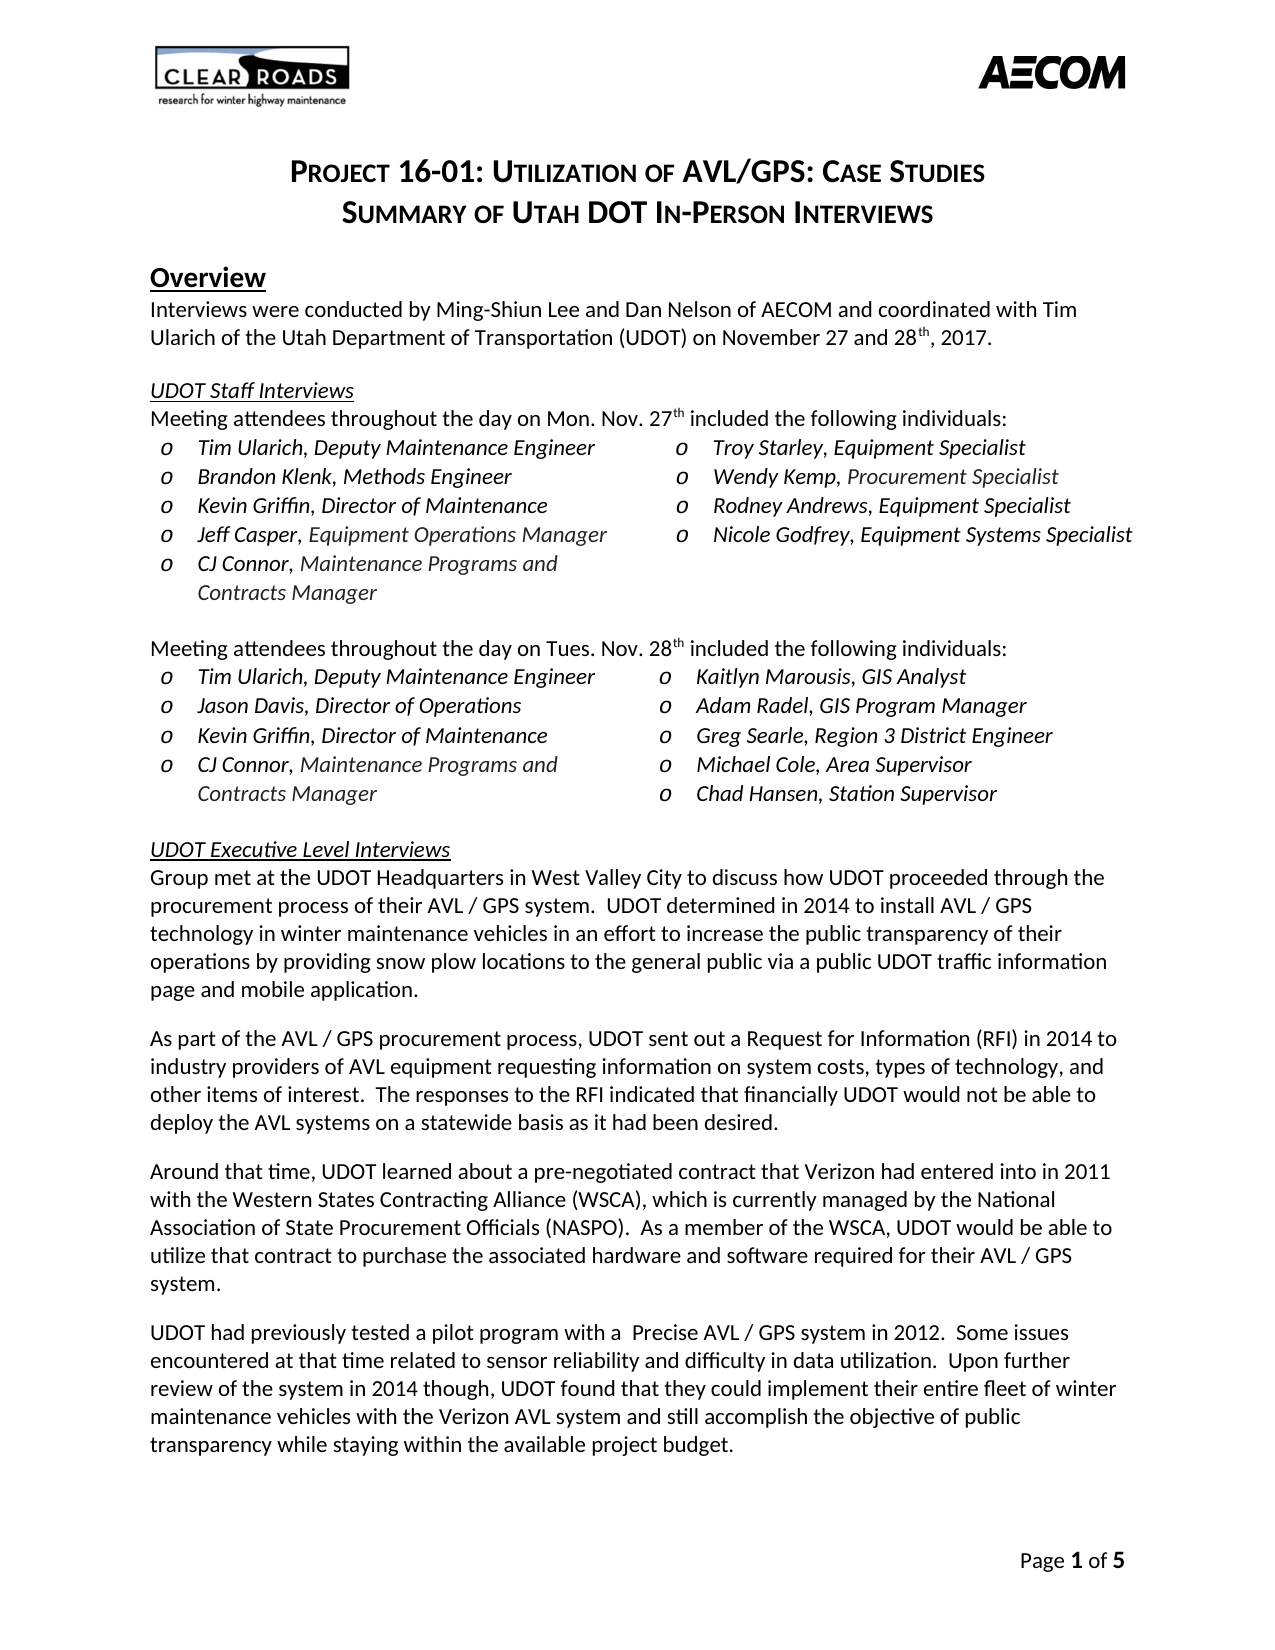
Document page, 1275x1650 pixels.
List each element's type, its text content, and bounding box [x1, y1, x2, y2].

text Around that time, UDOT learned about a pre-negotiated contract that Verizon had entered into in 2011 with the Western States Contracting Alliance (WSCA), which is currently managed by the National Association of State Procurement Officials (NASPO). As a member of the WSCA, UDOT would be able to utilize that contract to purchase the associated hardware and software required for their AVL / GPS system. [150, 1157, 1125, 1297]
text Interviews were conducted by Ming-Shiun Lee and Dan Nelson of AECOM and coordinated with Tim Ularich of the Utah Department of Transportation (UDOT) on November 27 and 28th, 2017. [150, 295, 1125, 351]
text Summary of Utah DOT In-Person Interviews [150, 191, 1125, 231]
table_header Tim Ularich, Deputy Maintenance Engineer Jason Davis, Director of Operations Kevin Griffin, Director of Maintenance CJ Connor, Maintenance Programs and Contracts Manager [150, 663, 649, 835]
text Meeting attendees throughout the day on Tues. Nov. 28th included the following individuals: [150, 634, 1125, 662]
text Meeting attendees throughout the day on Mon. Nov. 27th included the following individuals: [150, 404, 1125, 433]
text UDOT Staff Interviews [150, 377, 1125, 404]
text UDOT Executive Level Interviews [150, 835, 1125, 863]
table_header Tim Ularich, Deputy Maintenance Engineer Brandon Klenk, Methods Engineer Kevin Griffin, Director of Maintenance Jeff Casper, Equipment Operations Manager CJ Connor, Maintenance Programs and Contracts Manager [150, 433, 666, 606]
text Group met at the UDOT Headquarters in West Valley City to discuss how UDOT proceeded through the procurement process of their AVL / GPS system. UDOT determined in 2014 to install AVL / GPS technology in winter maintenance vehicles in an effort to increase the public transparency of their operations by providing snow plow locations to the general public via a public UDOT traffic information page and mobile application. [150, 863, 1125, 1003]
picture [978, 56, 1125, 89]
table_header Kaitlyn Marousis, GIS Analyst Adam Radel, GIS Program Manager Greg Searle, Region 3 District Engineer Michael Cole, Area Supervisor Chad Hansen, Station Supervisor [649, 663, 1147, 835]
text UDOT had previously tested a pilot program with a Precise AVL / GPS system in 2012. Some issues encountered at that time related to sensor reliability and difficulty in data utilization. Upon further review of the system in 2014 though, UDOT found that they could implement their entire fleet of winter maintenance vehicles with the Verizon AVL system and still accomplish the objective of public transparency while staying within the available project budget. [150, 1318, 1125, 1458]
picture [150, 41, 354, 112]
text Project 16-01: Utilization of AVL/GPS: Case Studies [150, 150, 1125, 191]
table_header Troy Starley, Equipment Specialist Wendy Kemp, Procurement Specialist Rodney Andrews, Equipment Specialist Nicole Godfrey, Equipment Systems Specialist [666, 433, 1147, 606]
text Overview [150, 259, 1125, 295]
text As part of the AVL / GPS procurement process, UDOT sent out a Request for Information (RFI) in 2014 to industry providers of AVL equipment requesting information on system costs, types of technology, and other items of interest. The responses to the RFI indicated that financially UDOT would not be able to deploy the AVL systems on a statewide basis as it had been desired. [150, 1024, 1125, 1136]
